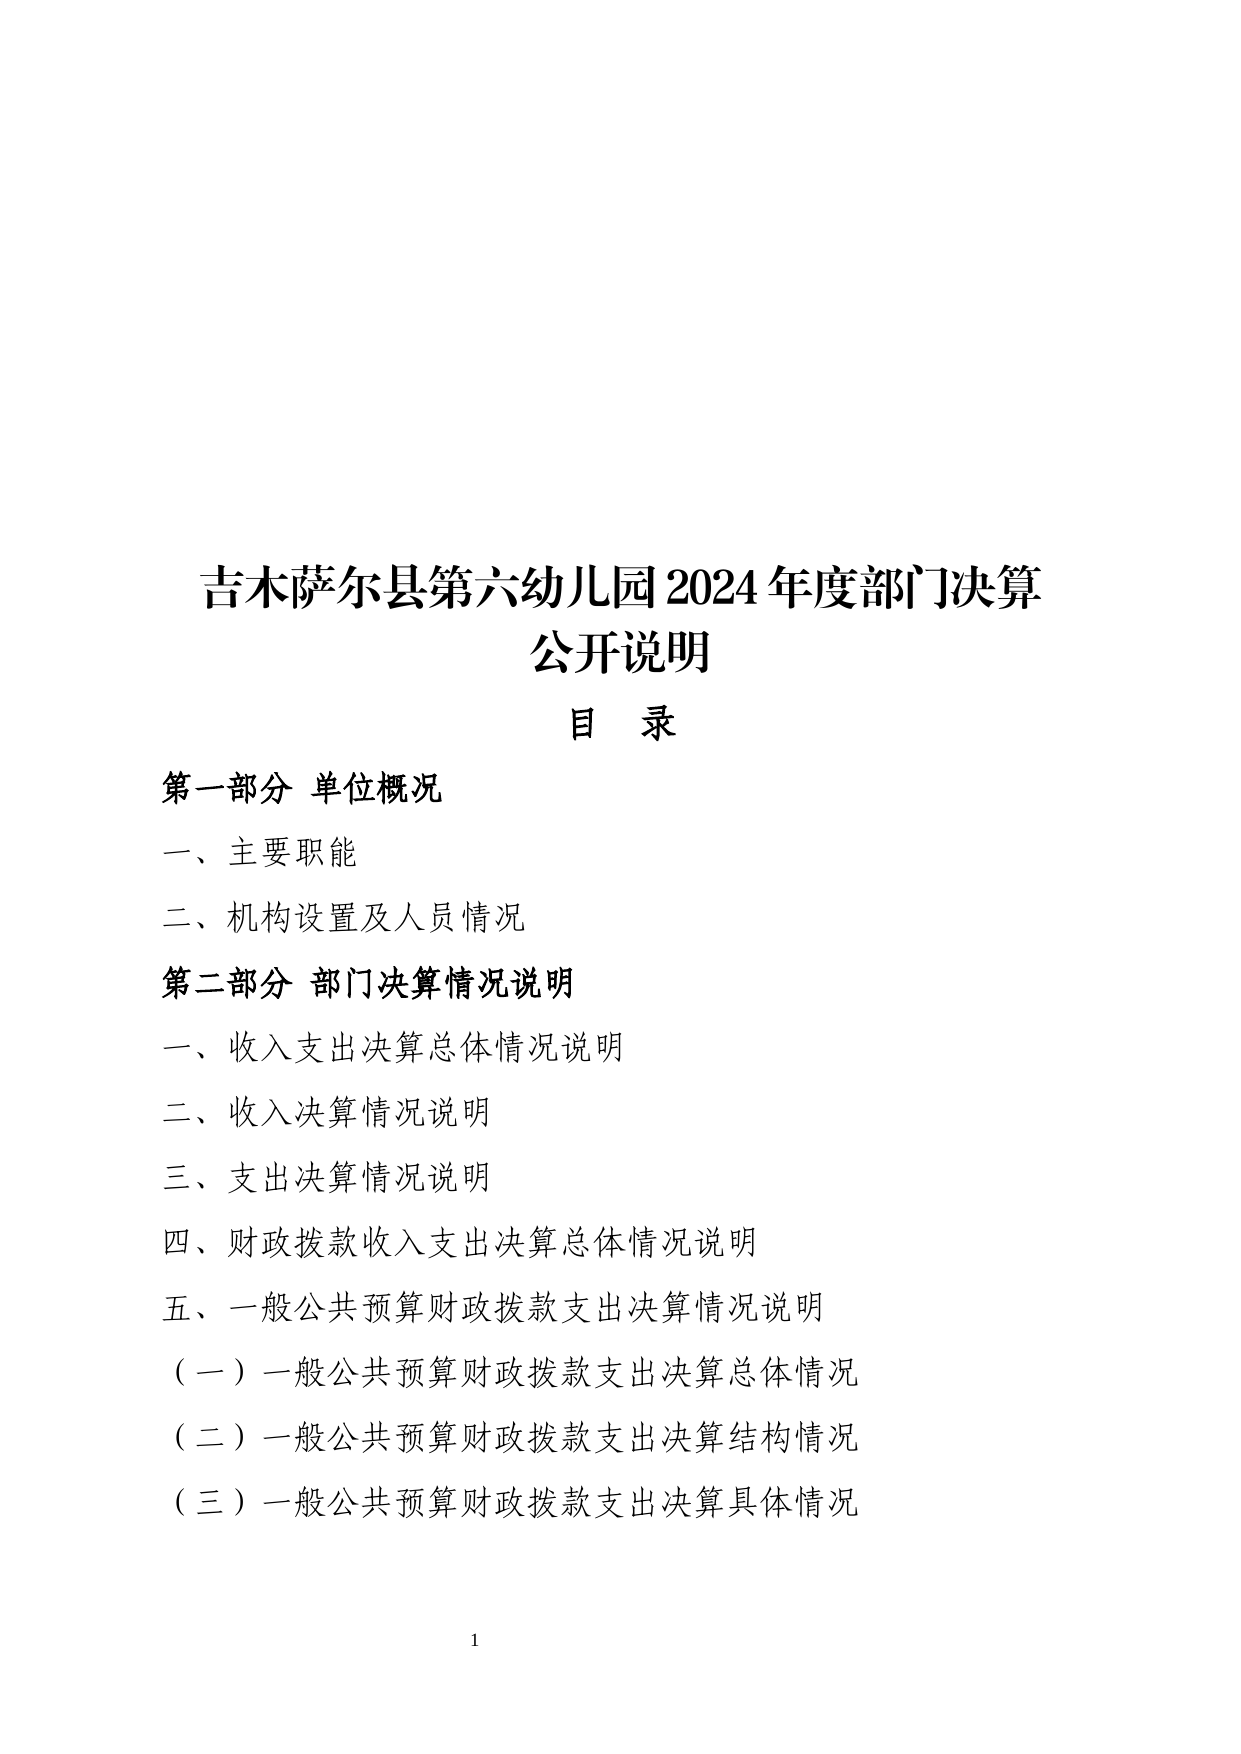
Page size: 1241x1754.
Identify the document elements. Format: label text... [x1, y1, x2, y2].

text 四、财政拨款收入支出决算总体情况说明 [159, 1208, 1081, 1273]
text （三）一般公共预算财政拨款支出决算具体情况 [159, 1468, 1081, 1533]
text 目 录 [159, 688, 1081, 753]
text 一、收入支出决算总体情况说明 [159, 1013, 1081, 1078]
text （一）一般公共预算财政拨款支出决算总体情况 [159, 1338, 1081, 1403]
text 第二部分 部门决算情况说明 [159, 948, 1081, 1013]
text （二）一般公共预算财政拨款支出决算结构情况 [159, 1403, 1081, 1468]
text 公开说明 [159, 623, 1081, 688]
text 三、支出决算情况说明 [159, 1143, 1081, 1208]
text 一、主要职能 [159, 818, 1081, 883]
text 五、一般公共预算财政拨款支出决算情况说明 [159, 1273, 1081, 1338]
text 二、收入决算情况说明 [159, 1078, 1081, 1143]
text 吉木萨尔县第六幼儿园2024年度部门决算 [159, 558, 1081, 623]
text 二、机构设置及人员情况 [159, 883, 1081, 948]
text 第一部分 单位概况 [159, 753, 1081, 818]
